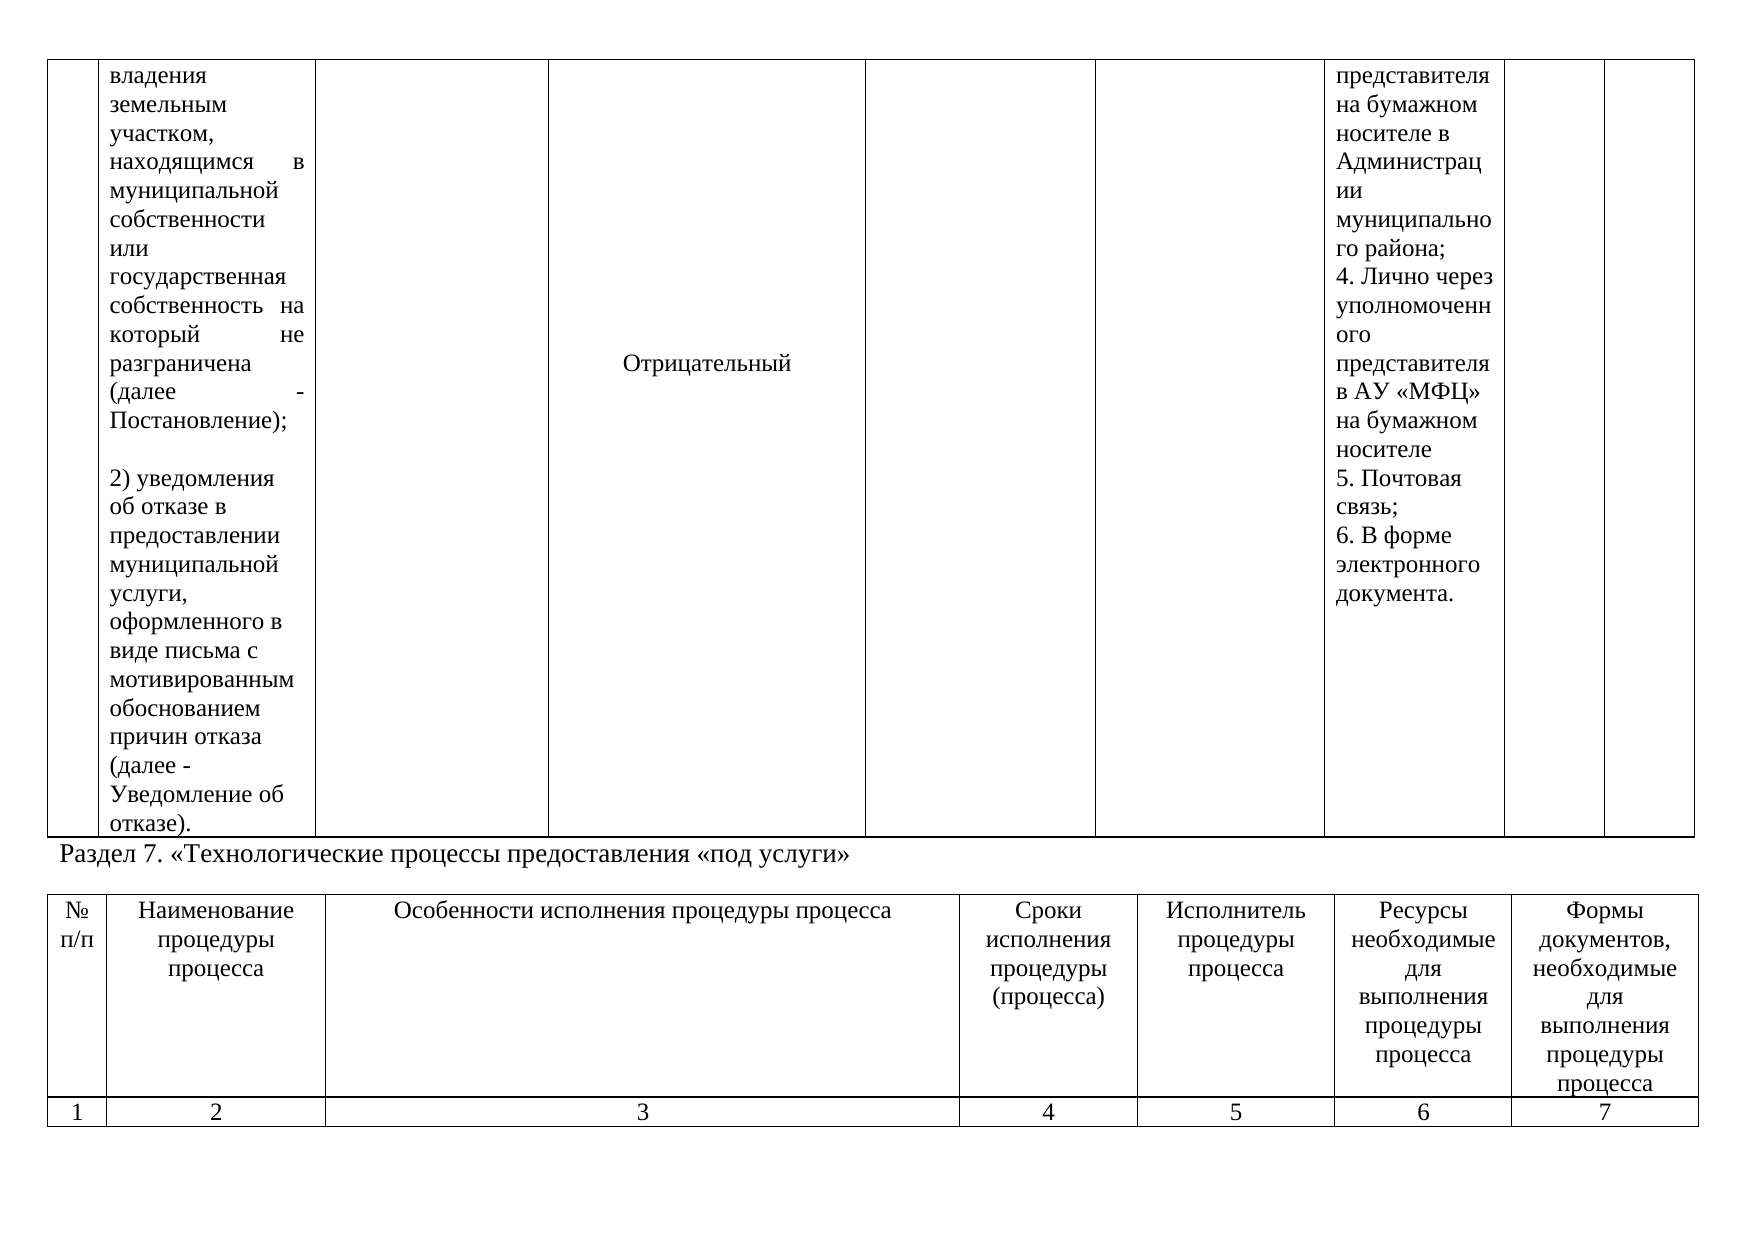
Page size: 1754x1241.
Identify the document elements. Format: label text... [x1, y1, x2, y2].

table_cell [866, 60, 1095, 836]
table_cell - [1505, 60, 1604, 836]
table_header Особенности исполнения процедуры процесса [326, 895, 959, 1096]
table_header Сроки исполнения процедуры (процесса) [960, 895, 1137, 1096]
table_cell 4 [960, 1098, 1137, 1126]
table_header Ресурсы необходимые для выполнения процедуры процесса [1335, 895, 1511, 1096]
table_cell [1325, 60, 1504, 836]
table_header Формы документов, необходимые для выполнения процедуры процесса [1512, 895, 1698, 1096]
table_cell 1 [48, 1098, 106, 1126]
text Раздел 7. «Технологические процессы предоставления «под услуги» [59, 838, 1683, 869]
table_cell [1096, 60, 1324, 836]
table_cell 6 [1335, 1098, 1511, 1126]
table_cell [99, 60, 315, 836]
table_cell 5 [1138, 1098, 1334, 1126]
table_cell 3 [326, 1098, 959, 1126]
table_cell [316, 60, 548, 836]
table_header № п/п [48, 895, 106, 1096]
table_cell - [1605, 60, 1694, 836]
table_cell 7 [1512, 1098, 1698, 1126]
table_header Исполнитель процедуры процесса [1138, 895, 1334, 1096]
table_cell 2 [107, 1098, 325, 1126]
table_cell [48, 60, 98, 836]
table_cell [549, 60, 865, 836]
table_header Наименование процедуры процесса [107, 895, 325, 1096]
